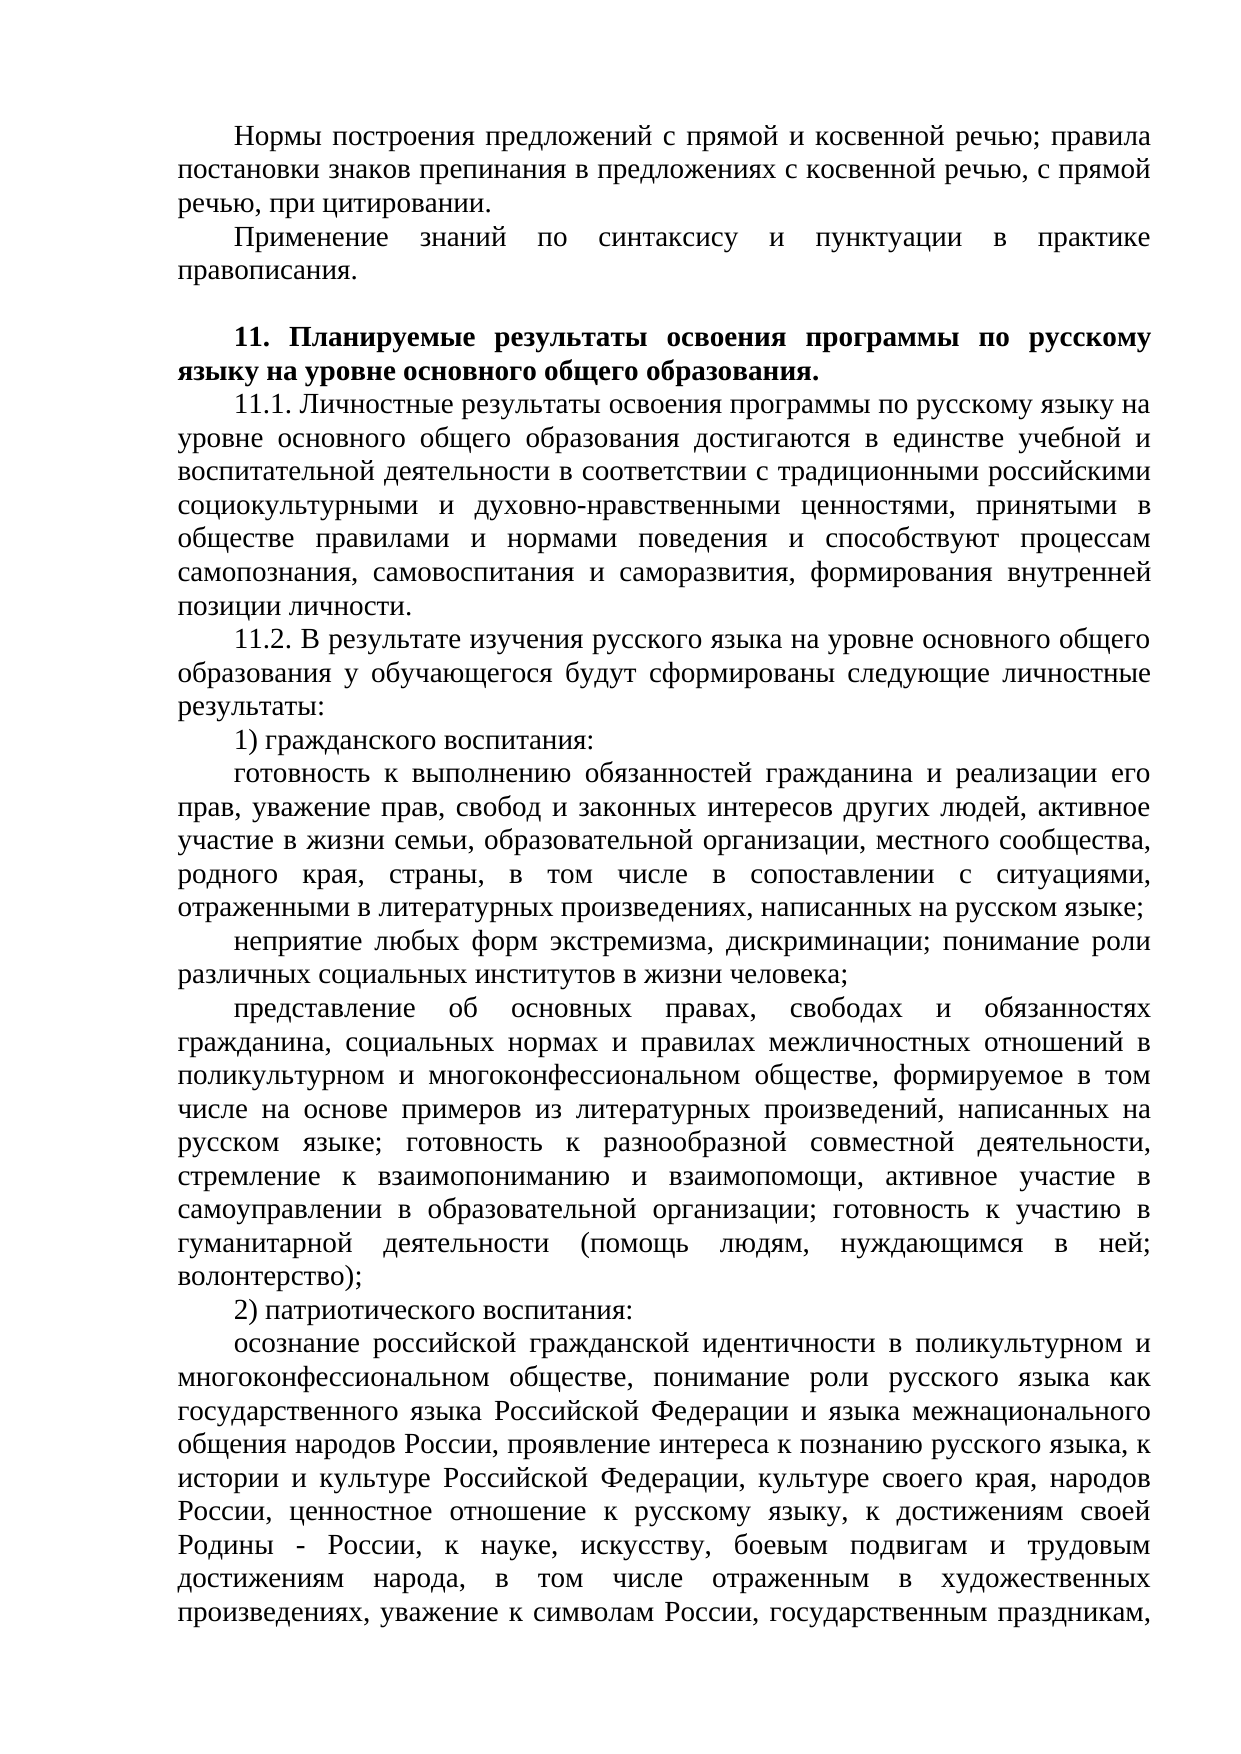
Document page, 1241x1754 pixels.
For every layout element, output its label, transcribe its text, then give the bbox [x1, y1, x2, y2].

text неприятие любых форм экстремизма, дискриминации; понимание роли различных социальных институтов в жизни человека; [177, 923, 1152, 990]
text готовность к выполнению обязанностей гражданина и реализации его прав, уважение прав, свобод и законных интересов других людей, активное участие в жизни семьи, образовательной организации, местного сообщества, родного края, страны, в том числе в сопоставлении с ситуациями, отраженными в литературных произведениях, написанных на русском языке; [177, 755, 1152, 923]
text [177, 1326, 1152, 1627]
text Нормы построения предложений с прямой и косвенной речью; правила постановки знаков препинания в предложениях с косвенной речью, с прямой речью, при цитировании. [177, 118, 1152, 219]
text 11.1. Личностные результаты освоения программы по русскому языку на уровне основного общего образования достигаются в единстве учебной и воспитательной деятельности в соответствии с традиционными российскими социокультурными и духовно-нравственными ценностями, принятыми в обществе правилами и нормами поведения и способствуют процессам самопознания, самовоспитания и саморазвития, формирования внутренней позиции личности. [177, 386, 1152, 621]
text 11.2. В результате изучения русского языка на уровне основного общего образования у обучающегося будут сформированы следующие личностные результаты: [177, 621, 1152, 722]
text представление об основных правах, свободах и обязанностях гражданина, социальных нормах и правилах межличностных отношений в поликультурном и многоконфессиональном обществе, формируемое в том числе на основе примеров из литературных произведений, написанных на русском языке; готовность к разнообразной совместной деятельности, стремление к взаимопониманию и взаимопомощи, активное участие в самоуправлении в образовательной организации; готовность к участию в гуманитарной деятельности (помощь людям, нуждающимся в ней; волонтерство); [177, 990, 1152, 1292]
text 1) гражданского воспитания: [177, 722, 1152, 755]
text Применение знаний по синтаксису и пунктуации в практике правописания. [177, 219, 1152, 286]
text 2) патриотического воспитания: [177, 1292, 1152, 1326]
text 11. Планируемые результаты освоения программы по русскому языку на уровне основного общего образования. [177, 319, 1152, 386]
